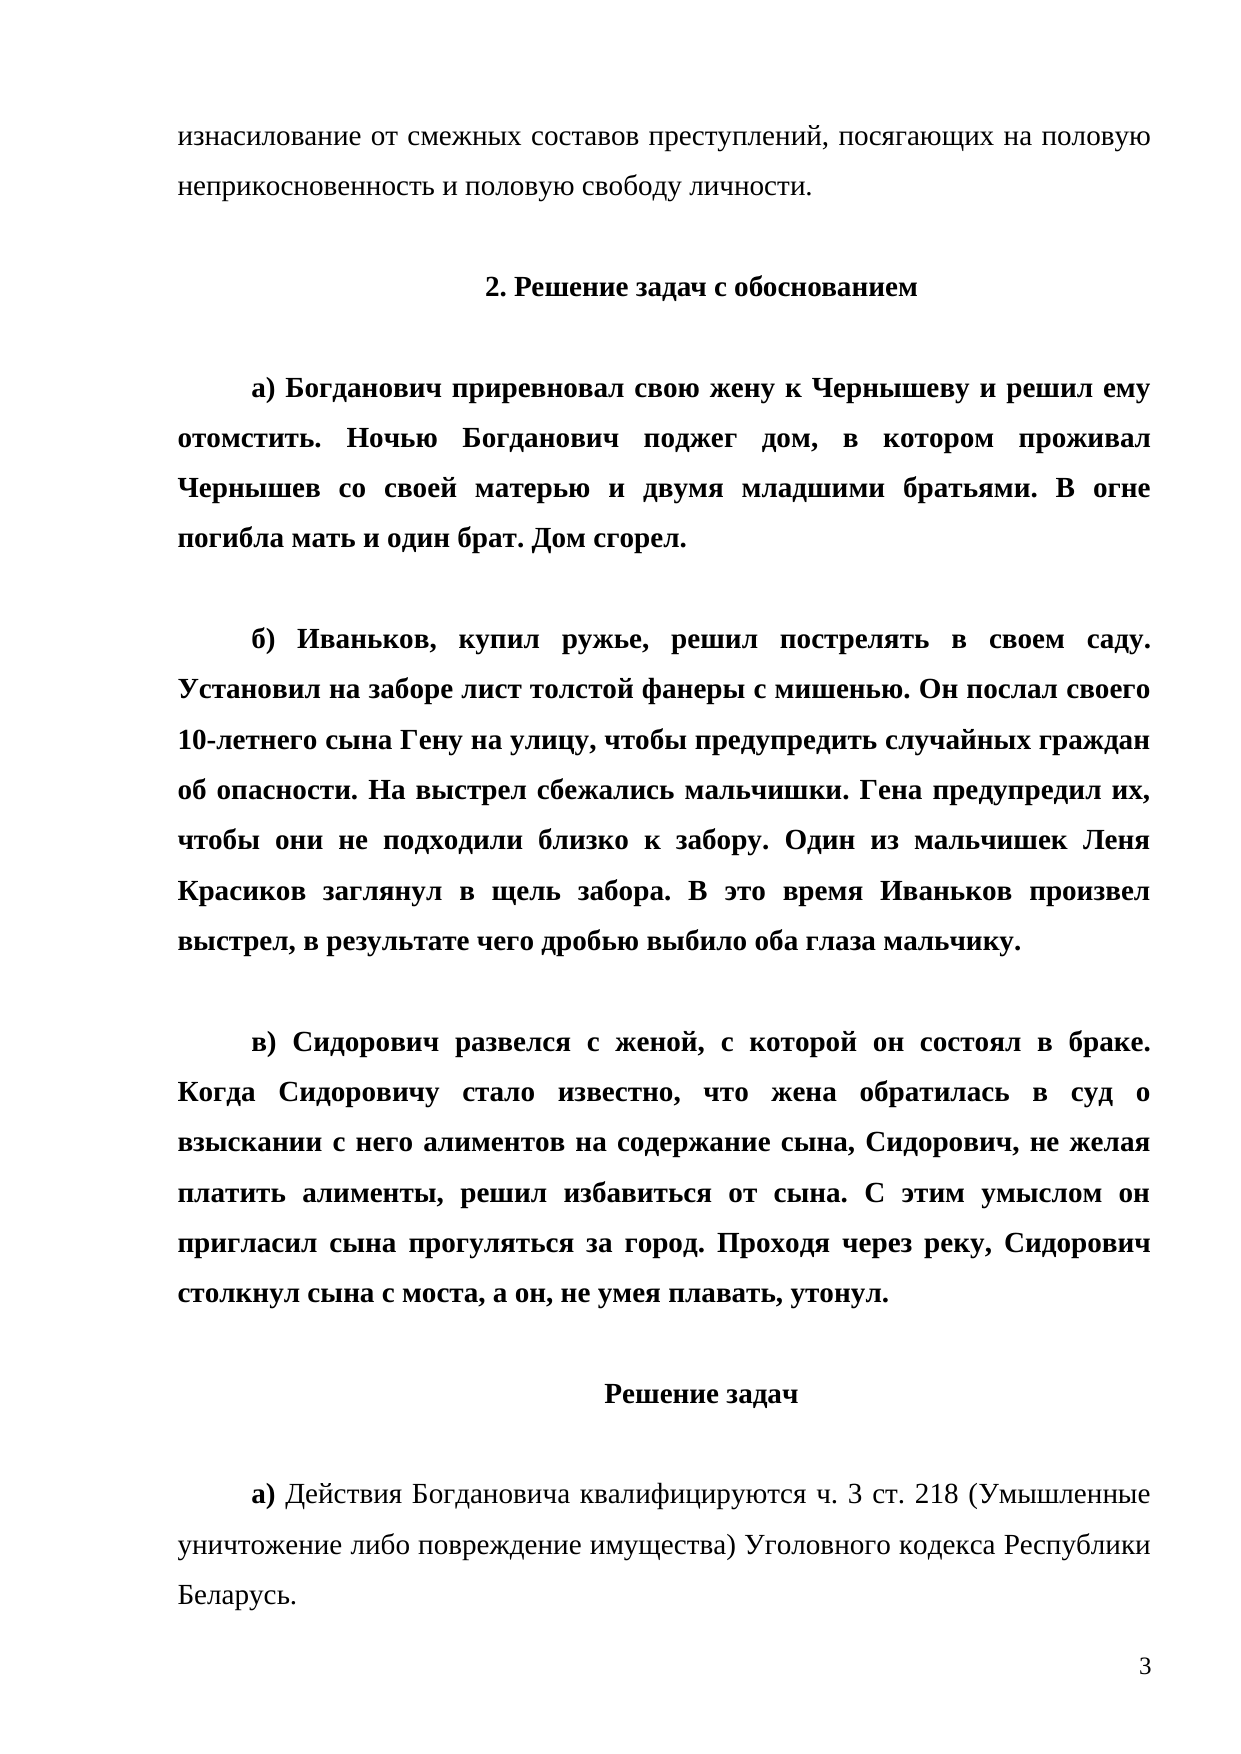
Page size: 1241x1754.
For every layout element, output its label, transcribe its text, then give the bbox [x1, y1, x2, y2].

text а) Богданович приревновал свою жену к Чернышеву и решил ему отомстить. Ночью Богданович поджег дом, в котором проживал Чернышев со своей матерью и двумя младшими братьями. В огне погибла мать и один брат. Дом сгорел. [177, 370, 1152, 554]
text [177, 118, 1152, 202]
text в) Сидорович развелся с женой, с которой он состоял в браке. Когда Сидоровичу стало известно, что жена обратилась в суд о взыскании с него алиментов на содержание сына, Сидорович, не желая платить алименты, решил избавиться от сына. С этим умыслом он пригласил сына прогуляться за город. Проходя через реку, Сидорович столкнул сына с моста, а он, не умея плавать, утонул. [177, 1024, 1152, 1309]
text б) Иваньков, купил ружье, решил пострелять в своем саду. Установил на заборе лист толстой фанеры с мишенью. Он послал своего 10-летнего сына Гену на улицу, чтобы предупредить случайных граждан об опасности. На выстрел сбежались мальчишки. Гена предупредил их, чтобы они не подходили близко к забору. Один из мальчишек Леня Красиков заглянул в щель забора. В это время Иваньков произвел выстрел, в результате чего дробью выбило оба глаза мальчику. [177, 621, 1152, 957]
subtitle 2. Решение задач с обоснованием [177, 269, 1152, 303]
text а) Действия Богдановича квалифицируются ч. 3 ст. 218 (Умышленные уничтожение либо повреждение имущества) Уголовного кодекса Республики Беларусь. [177, 1477, 1152, 1611]
text Решение задач [177, 1376, 1152, 1409]
